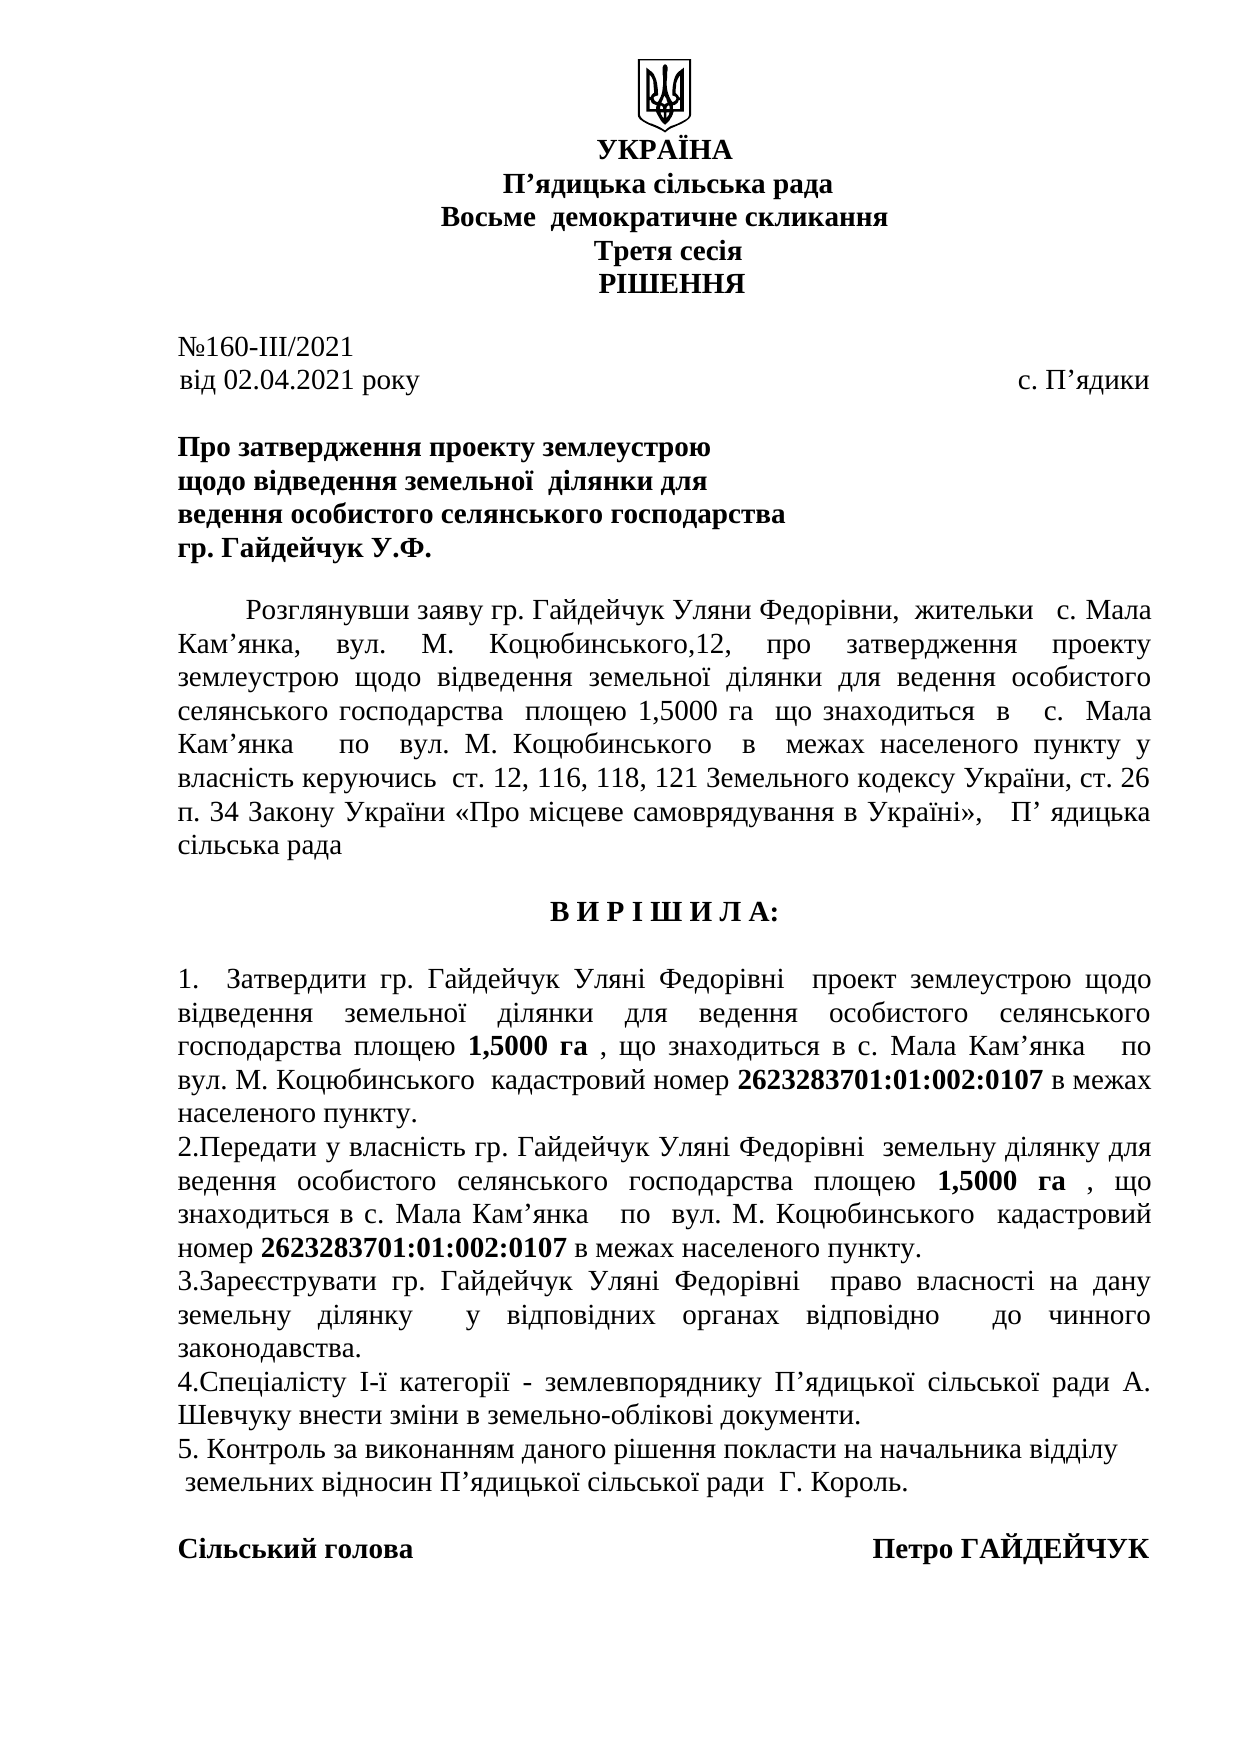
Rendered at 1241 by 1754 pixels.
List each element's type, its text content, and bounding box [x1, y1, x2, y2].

text П’ядицька сільська рада [177, 166, 1152, 199]
text В И Р І Ш И Л А: [177, 894, 1152, 928]
text 3.Зареєструвати гр. Гайдейчук Уляні Федорівні право власності на дану земельну ділянку у відповідних органах відповідно до чинного законодавства. [177, 1263, 1152, 1364]
text Розглянувши заяву гр. Гайдейчук Уляни Федорівни, жительки с. Мала Кам’янка, вул. М. Коцюбинського,12, про затвердження проекту землеустрою щодо відведення земельної ділянки для ведення особистого селянського господарства площею 1,5000 га що знаходиться в с. Мала Кам’янка по вул. М. Коцюбинського в межах населеного пункту у власність керуючись ст. 12, 116, 118, 121 Земельного кодексу України, ст. 26 п. 34 Закону України «Про місцеве самоврядування в Україні», П’ ядицька сільська рада [177, 592, 1152, 861]
text РІШЕННЯ [177, 267, 1152, 300]
text Третя сесія [177, 233, 1152, 267]
text Восьме демократичне скликання [177, 199, 1152, 233]
text 2.Передати у власність гр. Гайдейчук Уляні Федорівні земельну ділянку для ведення особистого селянського господарства площею 1,5000 га , що знаходиться в с. Мала Кам’янка по вул. М. Коцюбинського кадастровий номер 2623283701:01:002:0107 в межах населеного пункту. [177, 1129, 1152, 1263]
text 4.Спеціалісту I-ї категорії - землевпоряднику П’ядицької сільської ради А. Шевчуку внести зміни в земельно-облікові документи. [177, 1364, 1152, 1431]
text Про затвердження проекту землеустрою [177, 429, 1152, 463]
text від 02.04.2021 року с. П’ядики [177, 362, 1152, 396]
text 5. Контроль за виконанням даного рішення покласти на начальника відділу [177, 1431, 1152, 1464]
text щодо відведення земельної ділянки для [177, 463, 1152, 497]
text гр. Гайдейчук У.Ф. [177, 530, 1152, 592]
text Сільський голова Петро ГАЙДЕЙЧУК [177, 1532, 1152, 1565]
text ведення особистого селянського господарства [177, 497, 1152, 530]
text №160-ІІІ/2021 [177, 329, 1152, 362]
text земельних відносин П’ядицької сільської ради Г. Король. [177, 1464, 1152, 1498]
text 1. Затвердити гр. Гайдейчук Уляні Федорівні проект землеустрою щодо відведення земельної ділянки для ведення особистого селянського господарства площею 1,5000 га , що знаходиться в с. Мала Кам’янка по вул. М. Коцюбинського кадастровий номер 2623283701:01:002:0107 в межах населеного пункту. [177, 961, 1152, 1129]
text УКРАЇНА [177, 132, 1152, 166]
